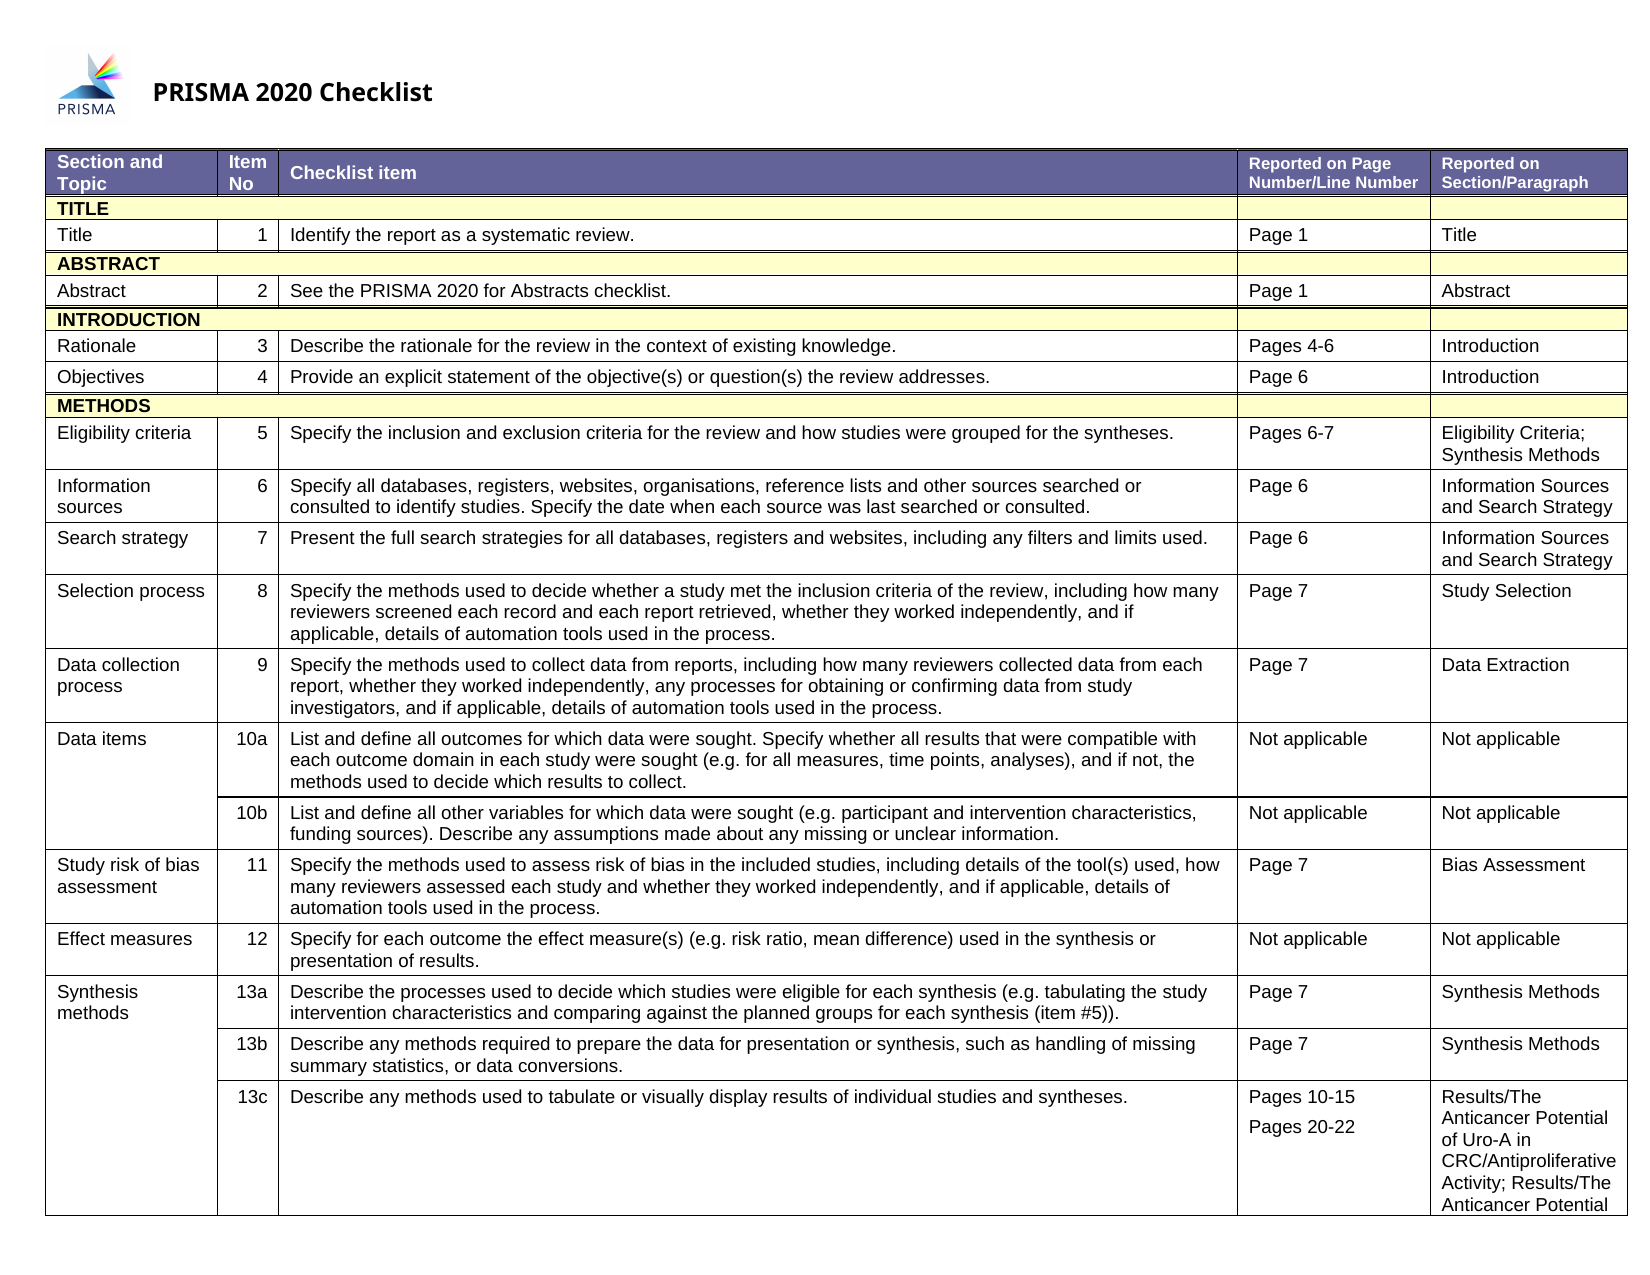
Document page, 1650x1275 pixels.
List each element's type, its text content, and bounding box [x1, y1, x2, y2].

table_cell Present the full search strategies for all databases, registers and websites, including any filters and limits used. [279, 523, 1237, 574]
table_cell Eligibility Criteria; Synthesis Methods [1431, 418, 1627, 469]
table_cell 4 [218, 362, 278, 392]
table_cell Describe the rationale for the review in the context of existing knowledge. [279, 331, 1237, 361]
table_cell [1238, 395, 1430, 417]
table_cell Study Selection [1431, 575, 1627, 648]
table_cell Not applicable [1238, 723, 1430, 796]
table_header Reported on Page Number/Line Number [1238, 151, 1430, 194]
table_cell Describe any methods required to prepare the data for presentation or synthesis, such as handling of missing summary statistics, or data conversions. [279, 1029, 1237, 1080]
table_cell Specify for each outcome the effect measure(s) (e.g. risk ratio, mean difference) used in the synthesis or presentation of results. [279, 924, 1237, 975]
table_cell 9 [218, 649, 278, 722]
table_cell Information Sources and Search Strategy [1431, 470, 1627, 522]
table_cell Search strategy [46, 523, 217, 574]
table_cell Not applicable [1238, 798, 1430, 849]
table_cell METHODS [46, 395, 1237, 417]
table_cell Page 6 [1238, 362, 1430, 392]
table_cell Synthesis Methods [1431, 976, 1627, 1028]
table_cell 2 [218, 276, 278, 305]
table_cell Objectives [46, 362, 217, 392]
table_cell Not applicable [1431, 924, 1627, 975]
table_header Reported on Section/Paragraph [1431, 151, 1627, 194]
table_cell 13b [218, 1029, 278, 1080]
table_cell Title [46, 220, 217, 250]
table_cell Not applicable [1431, 798, 1627, 849]
table_cell 12 [218, 924, 278, 975]
table_cell 11 [218, 850, 278, 923]
table_cell 13c [218, 1081, 278, 1215]
table_cell Page 6 [1238, 523, 1430, 574]
table_cell Page 1 [1238, 220, 1430, 250]
table_cell List and define all other variables for which data were sought (e.g. participant and intervention characteristics, funding sources). Describe any assumptions made about any missing or unclear information. [279, 798, 1237, 849]
table_cell [1431, 309, 1627, 330]
table_cell Not applicable [1431, 723, 1627, 796]
table_cell [1238, 309, 1430, 330]
picture [45, 44, 131, 126]
table_cell Introduction [1431, 362, 1627, 392]
table_cell Selection process [46, 575, 217, 648]
table_header Checklist item [279, 151, 1237, 194]
table_cell Page 7 [1238, 1029, 1430, 1080]
table_cell 13a [218, 976, 278, 1028]
table_cell Abstract [46, 276, 217, 305]
table_cell 8 [218, 575, 278, 648]
table_cell Specify the methods used to decide whether a study met the inclusion criteria of the review, including how many reviewers screened each record and each report retrieved, whether they worked independently, and if applicable, details of automation tools used in the process. [279, 575, 1237, 648]
table_cell Rationale [46, 331, 217, 361]
table_cell Results/The Anticancer Potential of Uro-A in CRC/Antiproliferative Activity; Results/The Anticancer Potential of Uro-A in CRC/Induction of Apoptosis [1431, 1081, 1627, 1215]
table_cell Pages 6-7 [1238, 418, 1430, 469]
table_cell Bias Assessment [1431, 850, 1627, 923]
table_cell Abstract [1431, 276, 1627, 305]
table_cell 6 [218, 470, 278, 522]
table_cell 5 [218, 418, 278, 469]
table_cell Page 7 [1238, 649, 1430, 722]
table_cell Identify the report as a systematic review. [279, 220, 1237, 250]
table_cell [1238, 197, 1430, 219]
table_cell See the PRISMA 2020 for Abstracts checklist. [279, 276, 1237, 305]
table_cell [1431, 197, 1627, 219]
table_cell Describe the processes used to decide which studies were eligible for each synthesis (e.g. tabulating the study intervention characteristics and comparing against the planned groups for each synthesis (item #5)). [279, 976, 1237, 1028]
table_cell Pages 10-15 Pages 20-22 [1238, 1081, 1430, 1215]
table_cell TITLE [46, 197, 1237, 219]
table_cell Data Extraction [1431, 649, 1627, 722]
table_cell Describe any methods used to tabulate or visually display results of individual studies and syntheses. [279, 1081, 1237, 1215]
table_cell 3 [218, 331, 278, 361]
table_cell Page 1 [1238, 276, 1430, 305]
table_cell Provide an explicit statement of the objective(s) or question(s) the review addresses. [279, 362, 1237, 392]
table_cell Synthesis Methods [1431, 1029, 1627, 1080]
table_cell Introduction [1431, 331, 1627, 361]
table_cell Page 7 [1238, 976, 1430, 1028]
table_cell 7 [218, 523, 278, 574]
table_cell Page 7 [1238, 850, 1430, 923]
table_cell Specify all databases, registers, websites, organisations, reference lists and other sources searched or consulted to identify studies. Specify the date when each source was last searched or consulted. [279, 470, 1237, 522]
table_cell 10b [218, 798, 278, 849]
table_cell [1431, 253, 1627, 274]
table_cell Specify the methods used to assess risk of bias in the included studies, including details of the tool(s) used, how many reviewers assessed each study and whether they worked independently, and if applicable, details of automation tools used in the process. [279, 850, 1237, 923]
table_cell Eligibility criteria [46, 418, 217, 469]
table_cell ABSTRACT [46, 253, 1237, 274]
table_cell 1 [218, 220, 278, 250]
table_header Section and Topic [46, 151, 217, 194]
table_cell Synthesis methods [46, 976, 217, 1215]
table_cell [1431, 395, 1627, 417]
table_cell INTRODUCTION [46, 309, 1237, 330]
table_cell Page 7 [1238, 575, 1430, 648]
table_cell Page 6 [1238, 470, 1430, 522]
table_cell 10a [218, 723, 278, 796]
table_cell Information sources [46, 470, 217, 522]
table_cell Pages 4-6 [1238, 331, 1430, 361]
table_cell Title [1431, 220, 1627, 250]
table_cell Not applicable [1238, 924, 1430, 975]
table_cell Data items [46, 723, 217, 849]
table_cell Study risk of bias assessment [46, 850, 217, 923]
table_cell Data collection process [46, 649, 217, 722]
table_cell Specify the methods used to collect data from reports, including how many reviewers collected data from each report, whether they worked independently, any processes for obtaining or confirming data from study investigators, and if applicable, details of automation tools used in the process. [279, 649, 1237, 722]
table_cell [1238, 253, 1430, 274]
table_header Item No [218, 151, 278, 194]
table_cell Specify the inclusion and exclusion criteria for the review and how studies were grouped for the syntheses. [279, 418, 1237, 469]
table_cell List and define all outcomes for which data were sought. Specify whether all results that were compatible with each outcome domain in each study were sought (e.g. for all measures, time points, analyses), and if not, the methods used to decide which results to collect. [279, 723, 1237, 796]
table_cell Information Sources and Search Strategy [1431, 523, 1627, 574]
table_cell Effect measures [46, 924, 217, 975]
